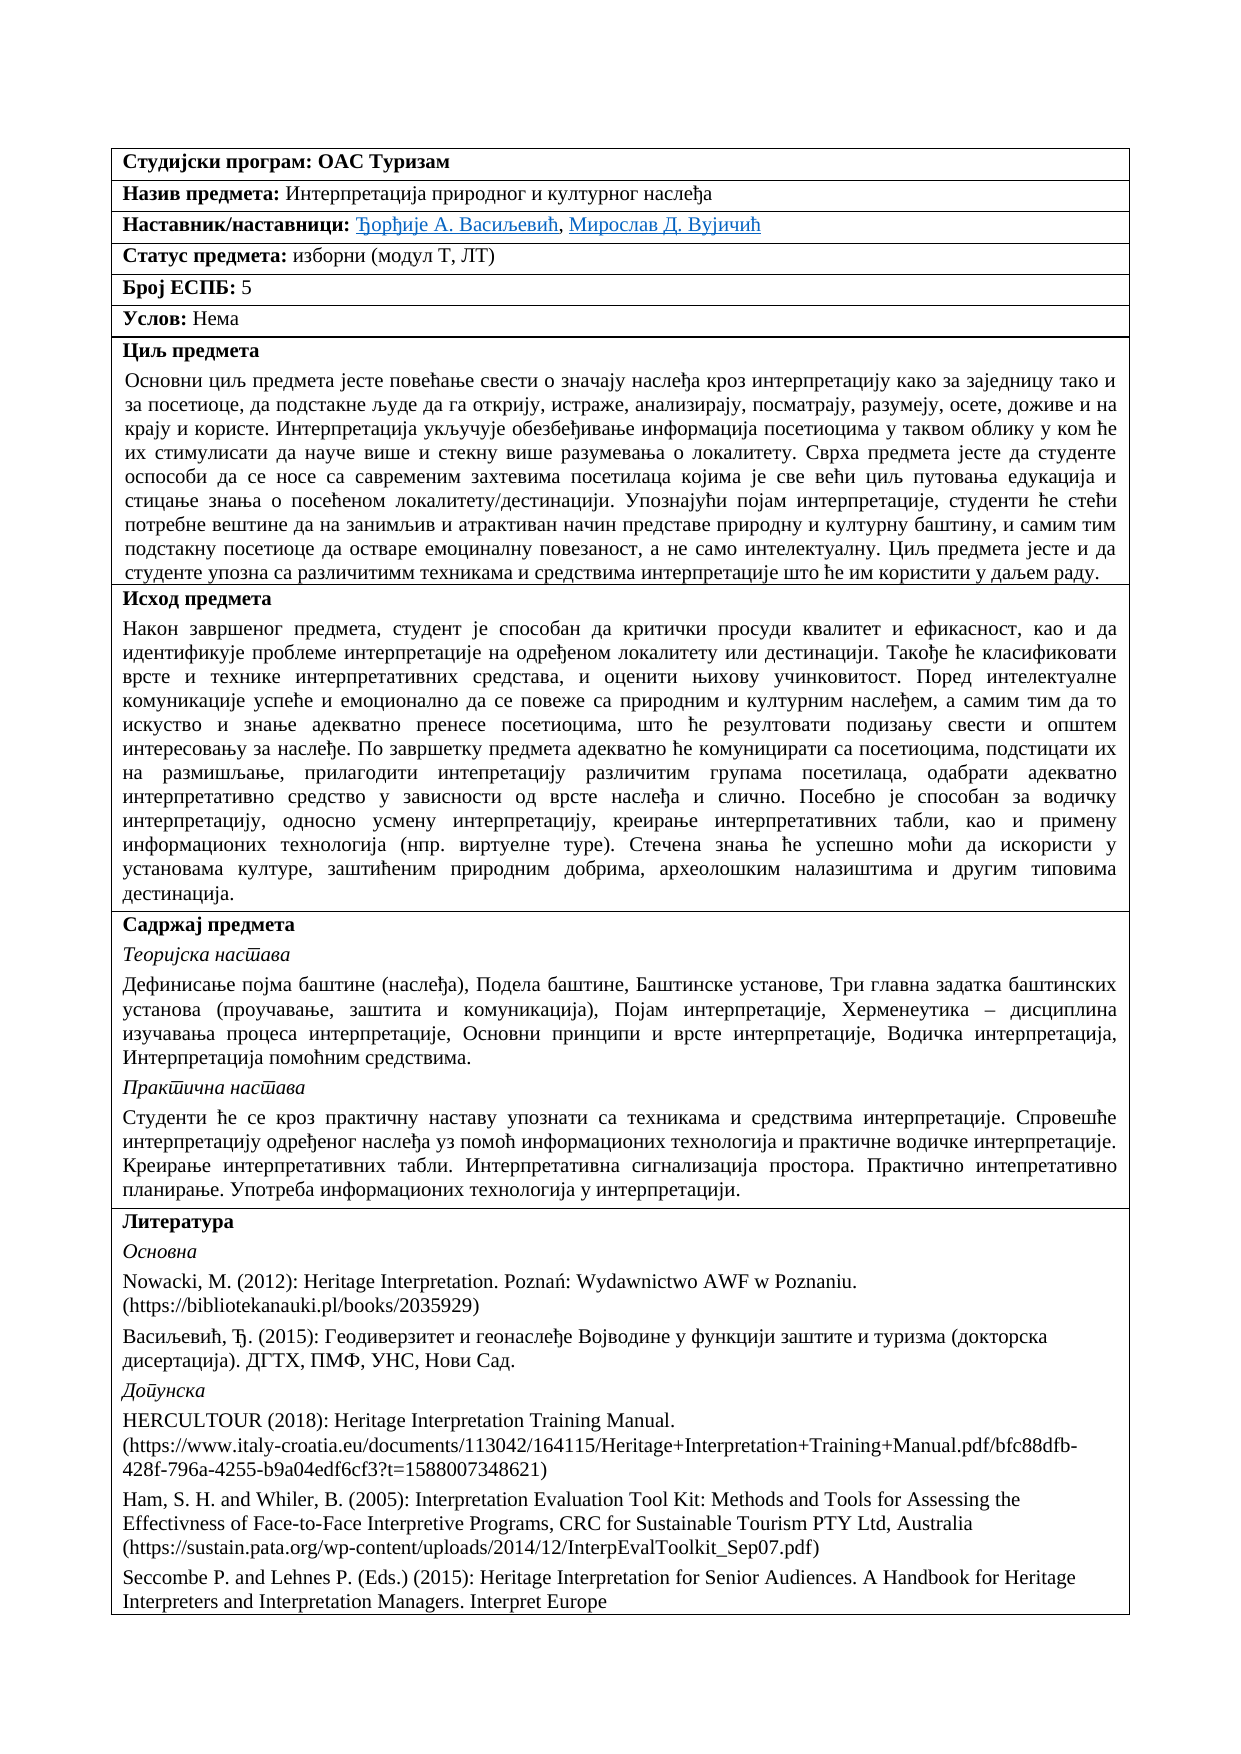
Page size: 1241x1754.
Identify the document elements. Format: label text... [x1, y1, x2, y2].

table_cell Исход предмета Након завршеног предмета, студент је способан да критички просуди квалитет и ефикасност, као и да идентификује проблеме интерпретације на одређеном локалитету или дестинацији. Такође ће класификовати врсте и технике интерпретативних средстава, и оценити њихову учинковитост. Поред интелектуалне комуникације успеће и емоционално да се повеже са природним и културним наслеђем, а самим тим да то искуство и знање адекватно пренесе посетиоцима, што ће резултовати подизању свести и општем интересовању за наслеђе. По завршетку предмета адекватно ће комуницирати са посетиоцима, подстицати их на размишљање, прилагодити интепретацију различитим групама посетилаца, одабрати адекватно интерпретативно средство у зависности од врсте наслеђа и слично. Посебно је способан за водичку интерпретацију, односно усмену интерпретацију, креирање интерпретативних табли, као и примену информационих технологија (нпр. виртуелне туре). Стечена знања ће успешно моћи да искористи у установама културе, заштићеним природним добрима, археолошким налазиштима и другим типовима дестинација. [112, 585, 1129, 911]
table_cell Назив предмета: Интерпретација природног и културног наслеђа [112, 181, 1129, 211]
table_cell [112, 1209, 1129, 1613]
table_cell Услов: Нема [112, 306, 1129, 336]
table_header Студијски програм: OAС Туризам [112, 149, 1129, 180]
table_cell Наставник/наставници: Ђорђије А. Васиљевић, Мирослав Д. Вујичић [112, 212, 1129, 242]
table_cell Циљ предмета Основни циљ предмета јесте повећање свести о значају наслеђа кроз интерпретацију како за заједницу тако и за посетиоце, да подстакне људе да га открију, истраже, анализирају, посматрају, разумеју, осете, доживе и на крају и користе. Интерпретација укључује обезбеђивање информација посетиоцима у таквом облику у ком ће их стимулисати да науче више и стекну више разумевања о локалитету. Сврха предмета јесте да студенте оспособи да се носе са савременим захтевима посетилаца којима је све већи циљ путовања едукација и стицање знања о посећеном локалитету/дестинацији. Упознајући појам интерпретације, студенти ће стећи потребне вештине да на занимљив и атрактиван начин представе природну и културну баштину, и самим тим подстакну посетиоце да остваре емоциналну повезаност, а не само интелектуалну. Циљ предмета јесте и да студенте упозна са различитимм техникама и средствима интерпретације што ће им користити у даљем раду. [112, 338, 1129, 584]
table_cell Број ЕСПБ: 5 [112, 275, 1129, 305]
table_cell Статус предмета: изборни (модул Т, ЛТ) [112, 244, 1129, 274]
table_cell Садржај предмета Теоријска настава Дефинисање појма баштине (наслеђа), Подела баштине, Баштинске установе, Три главна задатка баштинских установа (проучавање, заштита и комуникација), Појам интерпретације, Херменеутика – дисциплина изучавања процеса интерпретације, Основни принципи и врсте интерпретације, Водичка интерпретација, Интерпретација помоћним средствима. Практична настава Студенти ће се кроз практичну наставу упознати са техникама и средствима интерпретације. Спровешће интерпретацију одређеног наслеђа уз помоћ информационих технологија и практичне водичке интерпретације. Креирање интерпретативних табли. Интерпретативна сигнализација простора. Практично интепретативно планирање. Употреба информационих технологија у интерпретацији. [112, 912, 1129, 1208]
